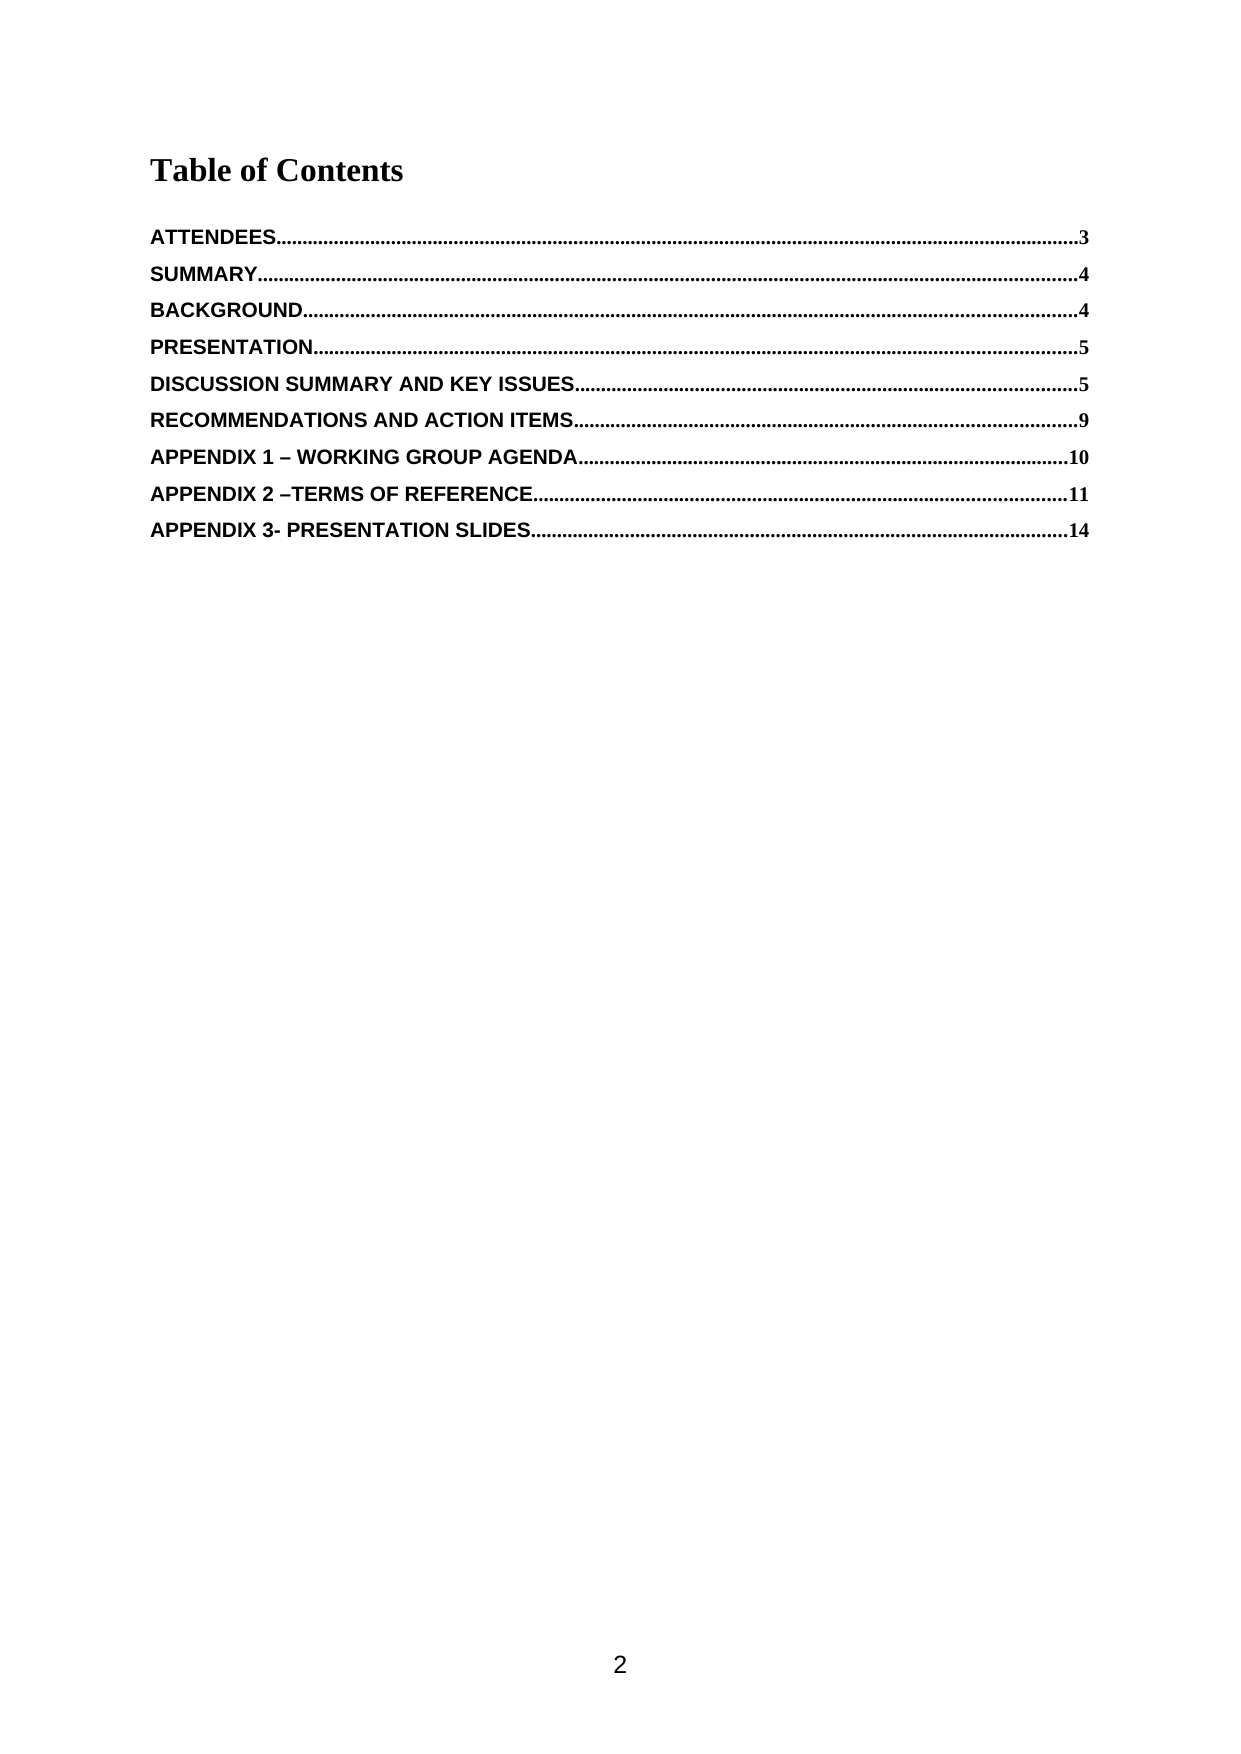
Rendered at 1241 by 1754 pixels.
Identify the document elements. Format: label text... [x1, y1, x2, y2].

text Summary 4 [150, 261, 1090, 286]
text Appendix 1 – Working Group Agenda 10 [150, 445, 1090, 469]
text Background 4 [150, 298, 1090, 322]
text Attendees 3 [150, 225, 1090, 249]
text Discussion Summary and Key Issues 5 [150, 371, 1090, 396]
text Presentation 5 [150, 335, 1090, 359]
text Appendix 3- Presentation Slides 14 [150, 518, 1090, 542]
text Table of Contents [150, 150, 1090, 188]
text Recommendations and Action Items 9 [150, 408, 1090, 432]
text Appendix 2 –Terms of Reference 11 [150, 481, 1090, 506]
